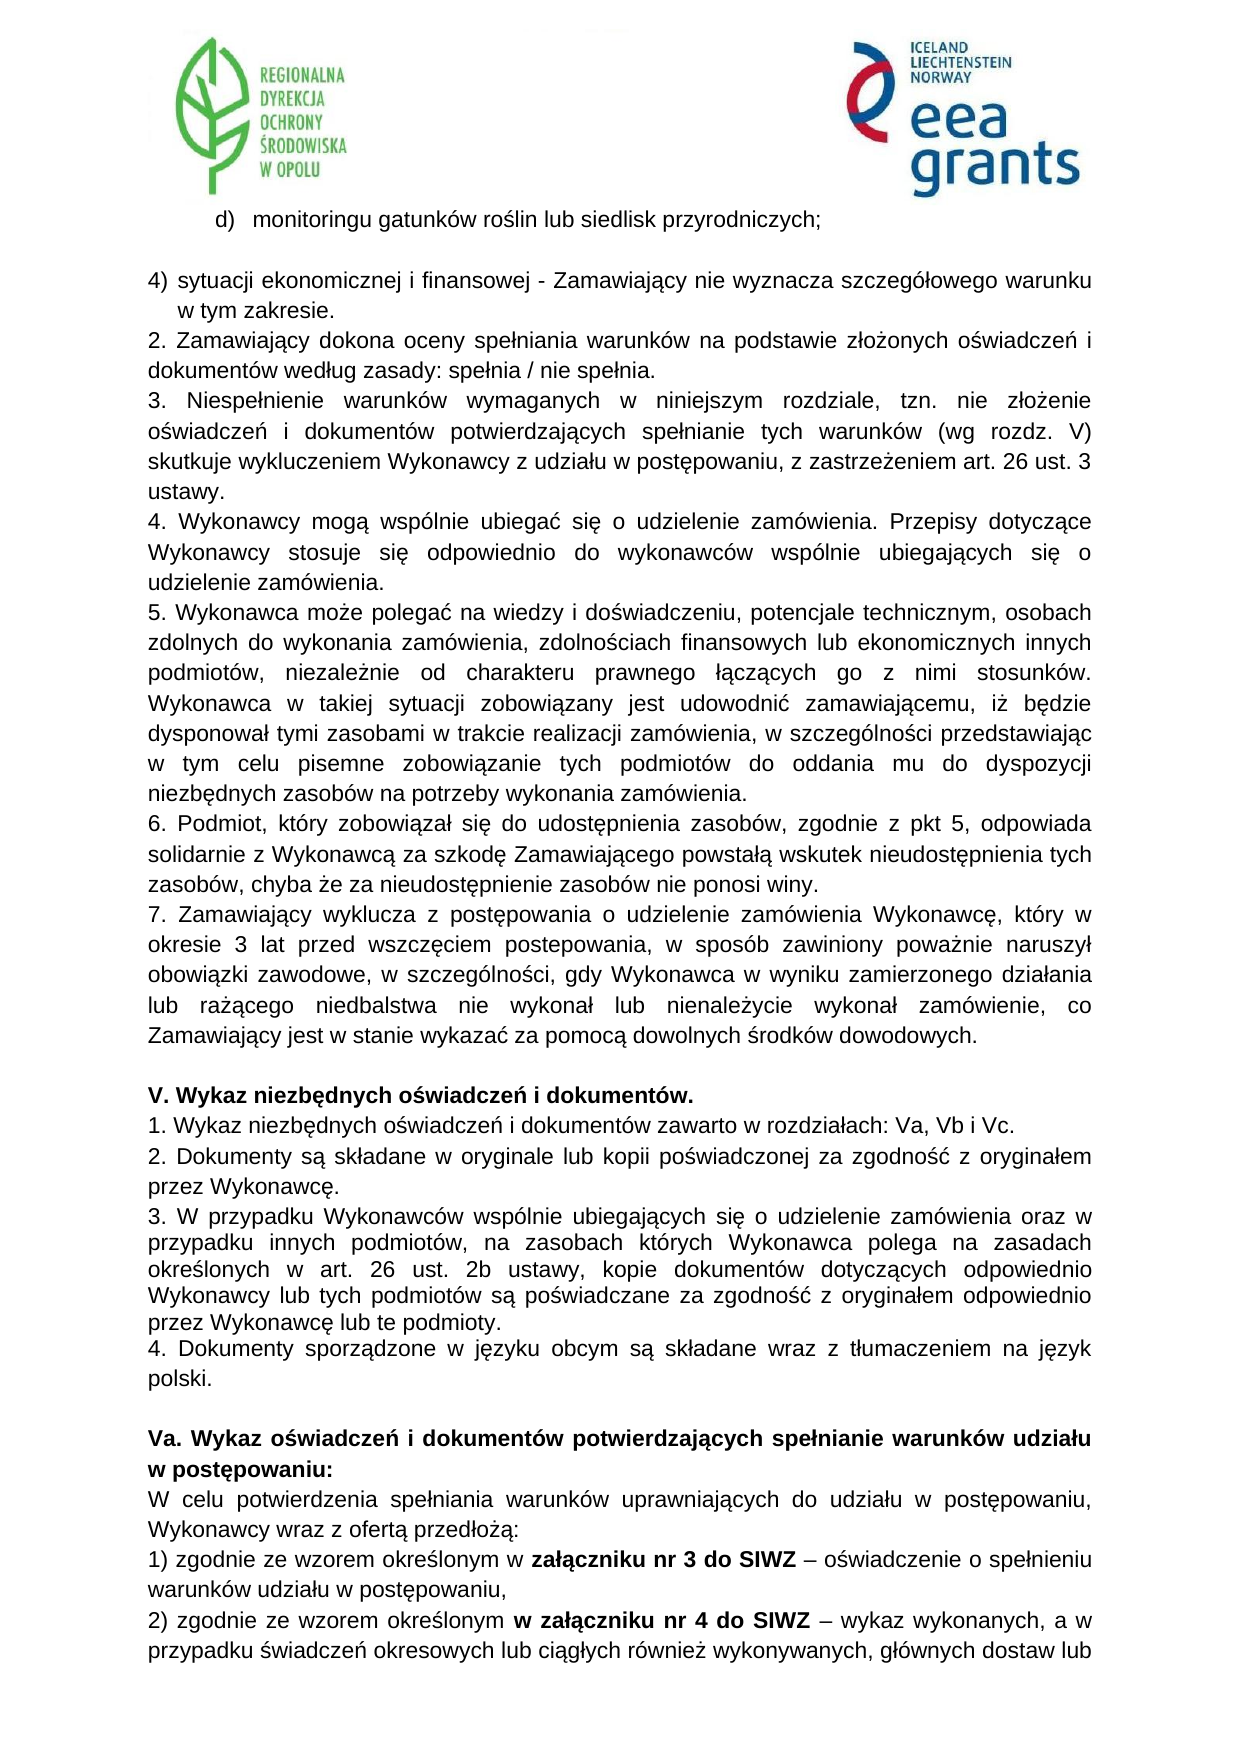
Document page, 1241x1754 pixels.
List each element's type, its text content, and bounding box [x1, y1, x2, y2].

text 3. W przypadku Wykonawców wspólnie ubiegających się o udzielenie zamówienia oraz w przypadku innych podmiotów, na zasobach których Wykonawca polega na zasadach określonych w art. 26 ust. 2b ustawy, kopie dokumentów dotyczących odpowiednio Wykonawcy lub tych podmiotów są poświadczane za zgodność z oryginałem odpowiednio przez Wykonawcę lub te podmioty. [148, 1203, 1092, 1335]
text 2. Zamawiający dokona oceny spełniania warunków na podstawie złożonych oświadczeń i dokumentów według zasady: spełnia / nie spełnia. [148, 327, 1092, 383]
text 2. Dokumenty są składane w oryginale lub kopii poświadczonej za zgodność z oryginałem przez Wykonawcę. [148, 1143, 1092, 1199]
text 4. Wykonawcy mogą wspólnie ubiegać się o udzielenie zamówienia. Przepisy dotyczące Wykonawcy stosuje się odpowiednio do wykonawców wspólnie ubiegających się o udzielenie zamówienia. [148, 508, 1092, 595]
list monitoringu gatunków roślin lub siedlisk przyrodniczych; [215, 206, 1092, 232]
text 4. Dokumenty sporządzone w języku obcym są składane wraz z tłumaczeniem na język polski. [148, 1335, 1092, 1391]
text W celu potwierdzenia spełniania warunków uprawniających do udziału w postępowaniu, Wykonawcy wraz z ofertą przedłożą: [148, 1486, 1092, 1542]
text 1. Wykaz niezbędnych oświadczeń i dokumentów zawarto w rozdziałach: Va, Vb i Vc. [148, 1112, 1092, 1139]
text 1) zgodnie ze wzorem określonym w załączniku nr 3 do SIWZ – oświadczenie o spełnieniu warunków udziału w postępowaniu, [148, 1546, 1092, 1603]
text 3. Niespełnienie warunków wymaganych w niniejszym rozdziale, tzn. nie złożenie oświadczeń i dokumentów potwierdzających spełnianie tych warunków (wg rozdz. V) skutkuje wykluczeniem Wykonawcy z udziału w postępowaniu, z zastrzeżeniem art. 26 ust. 3 ustawy. [148, 387, 1092, 504]
text 5. Wykonawca może polegać na wiedzy i doświadczeniu, potencjale technicznym, osobach zdolnych do wykonania zamówienia, zdolnościach finansowych lub ekonomicznych innych podmiotów, niezależnie od charakteru prawnego łączących go z nimi stosunków. Wykonawca w takiej sytuacji zobowiązany jest udowodnić zamawiającemu, iż będzie dysponował tymi zasobami w trakcie realizacji zamówienia, w szczególności przedstawiając w tym celu pisemne zobowiązanie tych podmiotów do oddania mu do dyspozycji niezbędnych zasobów na potrzeby wykonania zamówienia. [148, 599, 1092, 806]
picture [147, 29, 1090, 207]
text 7. Zamawiający wyklucza z postępowania o udzielenie zamówienia Wykonawcę, który w okresie 3 lat przed wszczęciem postepowania, w sposób zawiniony poważnie naruszył obowiązki zawodowe, w szczególności, gdy Wykonawca w wyniku zamierzonego działania lub rażącego niedbalstwa nie wykonał lub nienależycie wykonał zamówienie, co Zamawiający jest w stanie wykazać za pomocą dowolnych środków dowodowych. [148, 901, 1092, 1048]
text 6. Podmiot, który zobowiązał się do udostępnienia zasobów, zgodnie z pkt 5, odpowiada solidarnie z Wykonawcą za szkodę Zamawiającego powstałą wskutek nieudostępnienia tych zasobów, chyba że za nieudostępnienie zasobów nie ponosi winy. [148, 810, 1092, 897]
text Va. Wykaz oświadczeń i dokumentów potwierdzających spełnianie warunków udziału w postępowaniu: [148, 1425, 1092, 1482]
list sytuacji ekonomicznej i finansowej - Zamawiający nie wyznacza szczegółowego warunku w tym zakresie. [148, 267, 1092, 323]
text V. Wykaz niezbędnych oświadczeń i dokumentów. [148, 1082, 1092, 1108]
